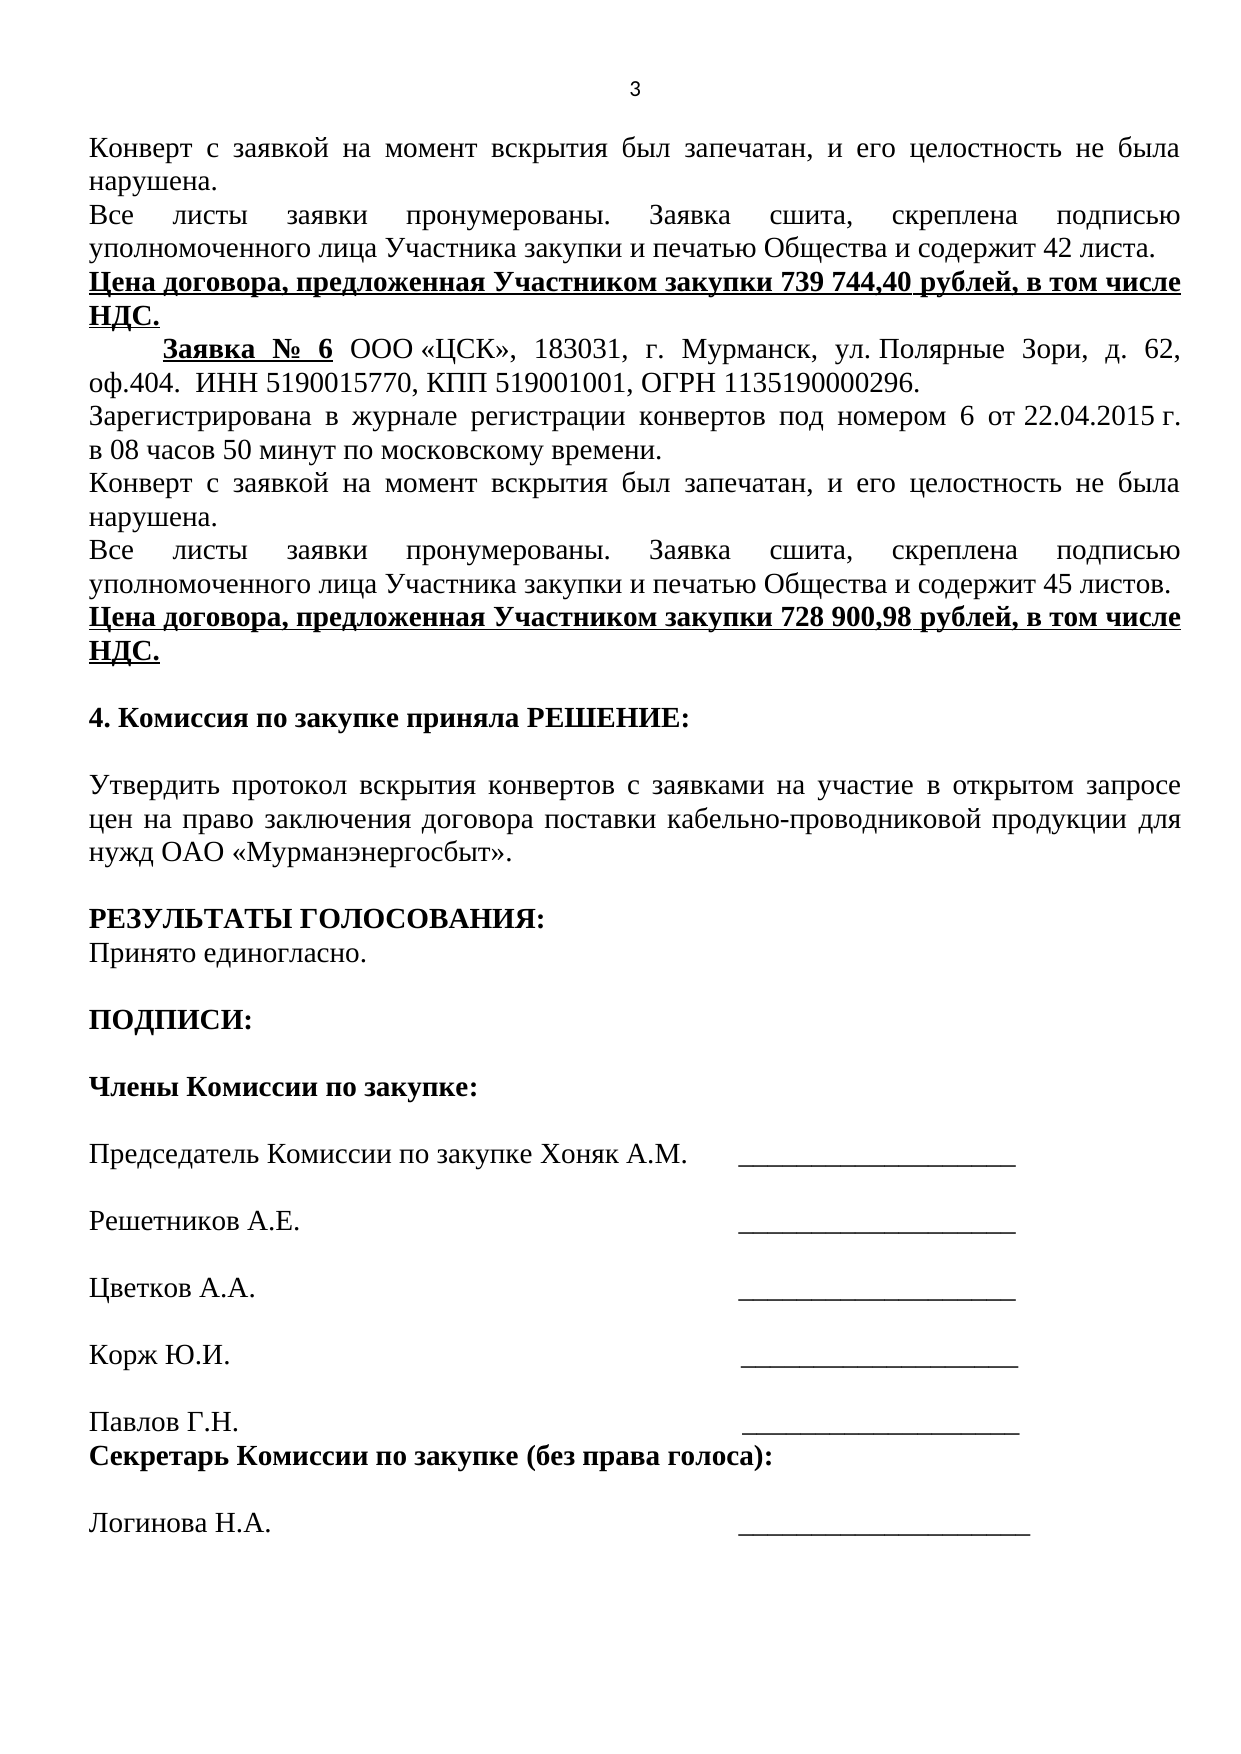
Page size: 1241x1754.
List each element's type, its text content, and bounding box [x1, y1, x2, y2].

text Утвердить протокол вскрытия конвертов с заявками на участие в открытом запросе цен на право заключения договора поставки кабельно-проводниковой продукции для нужд ОАО «Мурманэнергосбыт». [89, 767, 1181, 868]
text ПОДПИСИ: [89, 1002, 1181, 1036]
text Павлов Г.Н. ___________________ [89, 1404, 1181, 1438]
text Заявка № 6 ООО «ЦСК», 183031, г. Мурманск, ул. Полярные Зори, д. 62, оф.404. ИНН 5190015770, КПП 519001001, ОГРН 1135190000296. [89, 331, 1181, 398]
text Зарегистрирована в журнале регистрации конвертов под номером 6 от 22.04.2015 г. в 08 часов 50 минут по московскому времени. [89, 398, 1181, 465]
text Члены Комиссии по закупке: [89, 1069, 1181, 1103]
text Цена договора, предложенная Участником закупки 728 900,98 рублей, в том числе НДС. [89, 599, 1181, 629]
text Председатель Комиссии по закупке Хоняк А.М. ___________________ [89, 1136, 1181, 1170]
text Цветков А.А. ___________________ [89, 1270, 1181, 1304]
text Принято единогласно. [89, 935, 1181, 968]
text Конверт с заявкой на момент вскрытия был запечатан, и его целостность не была нарушена. [89, 465, 1181, 532]
text Все листы заявки пронумерованы. Заявка сшита, скреплена подписью уполномоченного лица Участника закупки и печатью Общества и содержит 45 листов. [89, 532, 1181, 599]
text РЕЗУЛЬТАТЫ ГОЛОСОВАНИЯ: [89, 901, 1181, 935]
text Цена договора, предложенная Участником закупки 739 744,40 рублей, в том числе НДС. [89, 294, 1181, 331]
text Логинова Н.А. ____________________ [89, 1505, 1181, 1539]
text Цена договора, предложенная Участником закупки 728 900,98 рублей, в том числе НДС. [89, 630, 1181, 667]
text Цена договора, предложенная Участником закупки 739 744,40 рублей, в том числе НДС. [89, 264, 1181, 293]
text Конверт с заявкой на момент вскрытия был запечатан, и его целостность не была нарушена. [89, 130, 1181, 197]
text Секретарь Комиссии по закупке (без права голоса): [89, 1438, 1181, 1472]
text Решетников А.Е. ___________________ [89, 1203, 1181, 1237]
text Корж Ю.И. ___________________ [89, 1337, 1181, 1371]
text Все листы заявки пронумерованы. Заявка сшита, скреплена подписью уполномоченного лица Участника закупки и печатью Общества и содержит 42 листа. [89, 197, 1181, 264]
text 4. Комиссия по закупке приняла РЕШЕНИЕ: [89, 700, 1181, 734]
